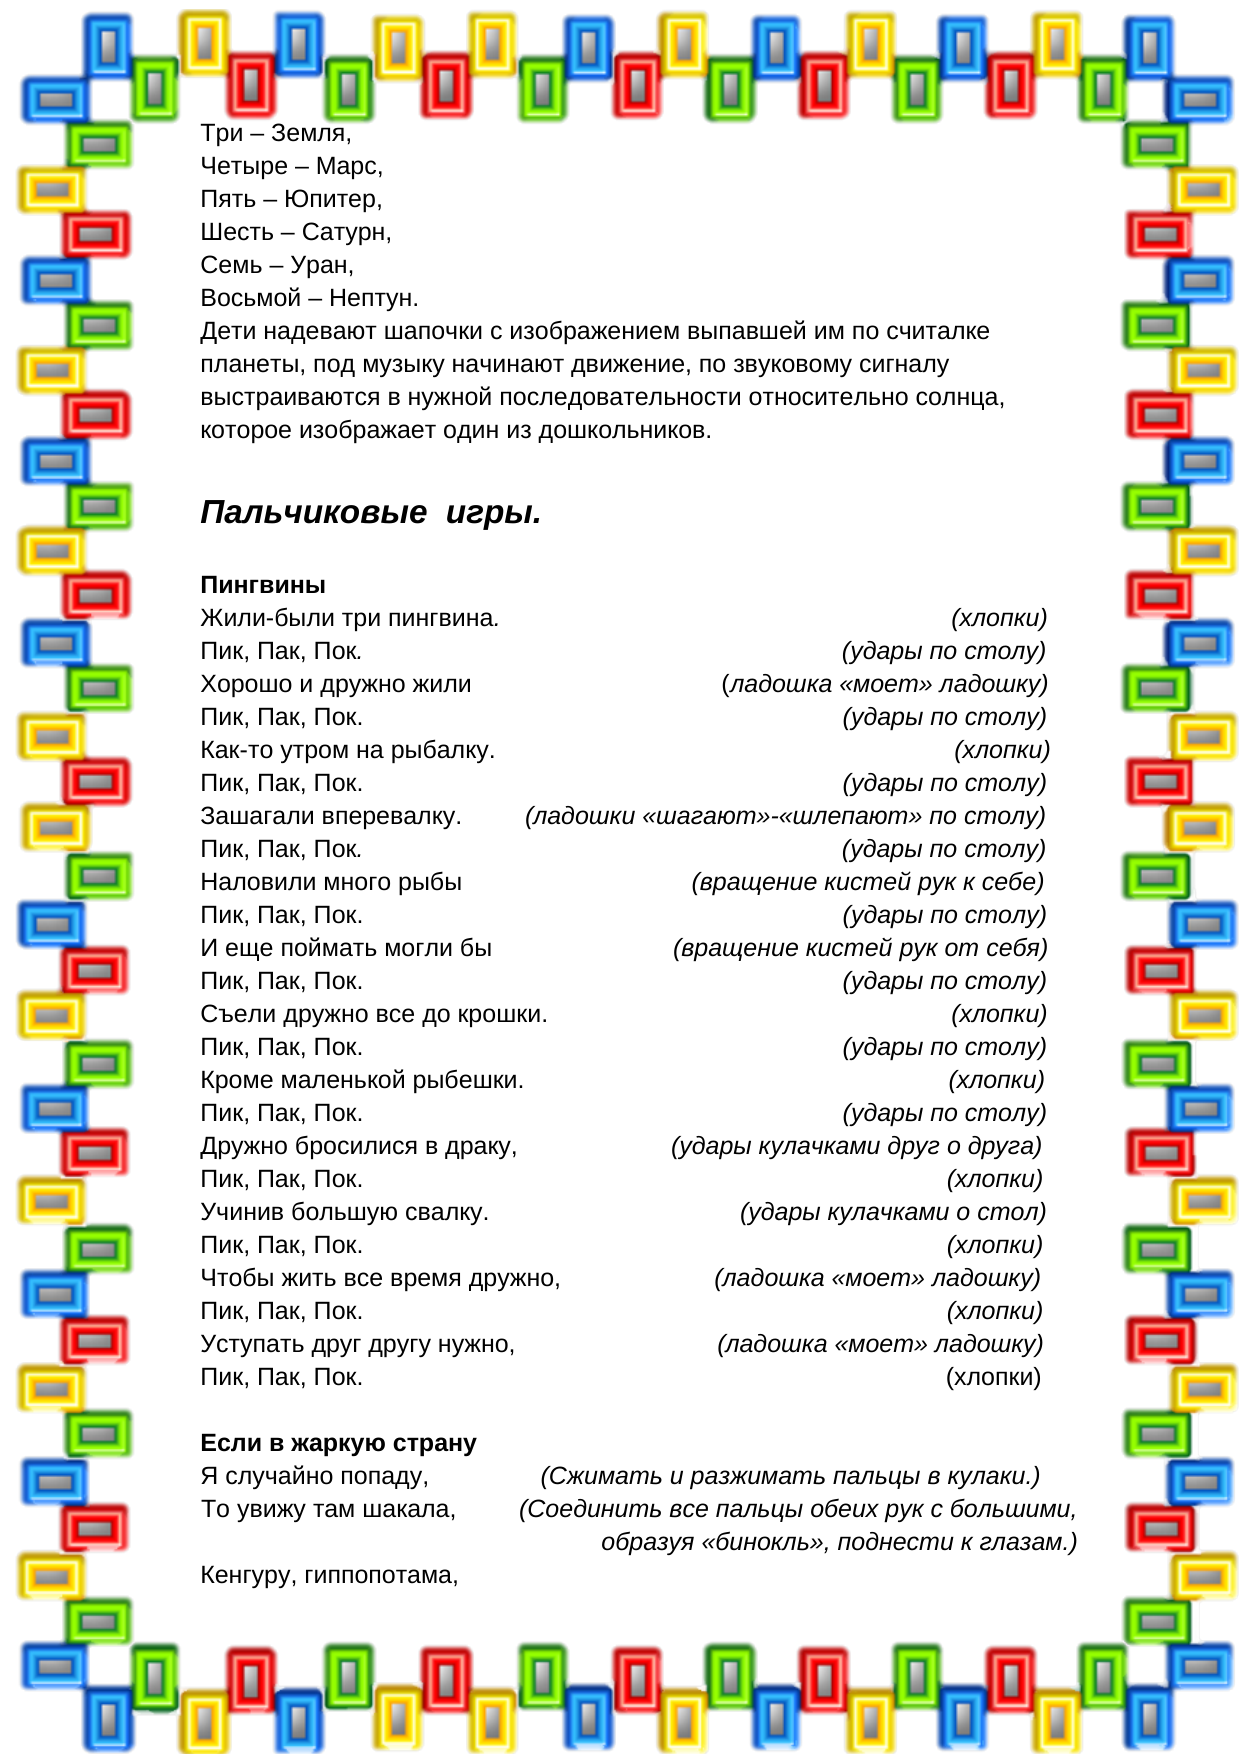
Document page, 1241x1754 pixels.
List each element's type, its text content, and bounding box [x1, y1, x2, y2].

list Зашагали вперевалку. (ладошки «шагают»-«шлепают» по столу) [200, 801, 1078, 829]
list Чтобы жить все время дружно, (ладошка «моет» ладошку) [200, 1263, 1078, 1292]
list И еще поймать могли бы (вращение кистей рук от себя) [200, 933, 1078, 962]
list Учинив большую свалку. (удары кулачками о стол) [200, 1197, 1078, 1226]
list Кенгуру, гиппопотама, [200, 1560, 1078, 1589]
list Пик, Пак, Пок. (удары по столу) [200, 1032, 1078, 1061]
list Пик, Пак, Пок. (хлопки) [200, 1164, 1078, 1193]
list Пик, Пак, Пок. (удары по столу) [200, 702, 1078, 731]
list Пик, Пак, Пок. (удары по столу) [200, 768, 1078, 797]
list Пингвины [200, 570, 1078, 598]
list Наловили много рыбы (вращение кистей рук к себе) [200, 867, 1078, 896]
list Как-то утром на рыбалку. (хлопки) [200, 735, 1078, 763]
list Дети надевают шапочки с изображением выпавшей им по считалке планеты, под музыку начинают движение, по звуковому сигналу выстраиваются в нужной последовательности относительно солнца, которое изображает один из дошкольников. [200, 316, 1078, 444]
list Дружно бросилися в драку, (удары кулачками друг о друга) [200, 1131, 1078, 1160]
list Семь – Уран, [200, 250, 1078, 279]
list Пик, Пак, Пок. (удары по столу) [200, 1098, 1078, 1127]
list Я случайно попаду, (Сжимать и разжимать пальцы в кулаки.) [200, 1461, 1078, 1490]
list Шесть – Сатурн, [200, 217, 1078, 246]
list Кроме маленькой рыбешки. (хлопки) [200, 1065, 1078, 1094]
list Пик, Пак, Пок. (удары по столу) [200, 834, 1078, 863]
list Пик, Пак, Пок. (хлопки) [200, 1230, 1078, 1259]
list Пик, Пак, Пок. (удары по столу) [200, 966, 1078, 995]
list Пять – Юпитер, [200, 184, 1078, 213]
list Съели дружно все до крошки. (хлопки) [200, 999, 1078, 1028]
list Если в жаркую страну [200, 1428, 1078, 1457]
list Пик, Пак, Пок. (хлопки) [200, 1296, 1078, 1325]
list Три – Земля, [200, 118, 1078, 147]
list Пальчиковые игры. [200, 492, 1078, 531]
list Пик, Пак, Пок. (хлопки) [200, 1362, 1078, 1391]
list Четыре – Марс, [200, 151, 1078, 180]
list Восьмой – Нептун. [200, 283, 1078, 312]
list То увижу там шакала, (Соединить все пальцы обеих рук с большими, образуя «бинокль», поднести к глазам.) [200, 1494, 1078, 1556]
picture [12, 9, 1239, 1754]
list Жили-были три пингвина. (хлопки) [200, 603, 1078, 631]
list Хорошо и дружно жили (ладошка «моет» ладошку) [200, 669, 1078, 697]
list Пик, Пак, Пок. (удары по столу) [200, 636, 1078, 664]
list Пик, Пак, Пок. (удары по столу) [200, 900, 1078, 929]
list Уступать друг другу нужно, (ладошка «моет» ладошку) [200, 1329, 1078, 1358]
